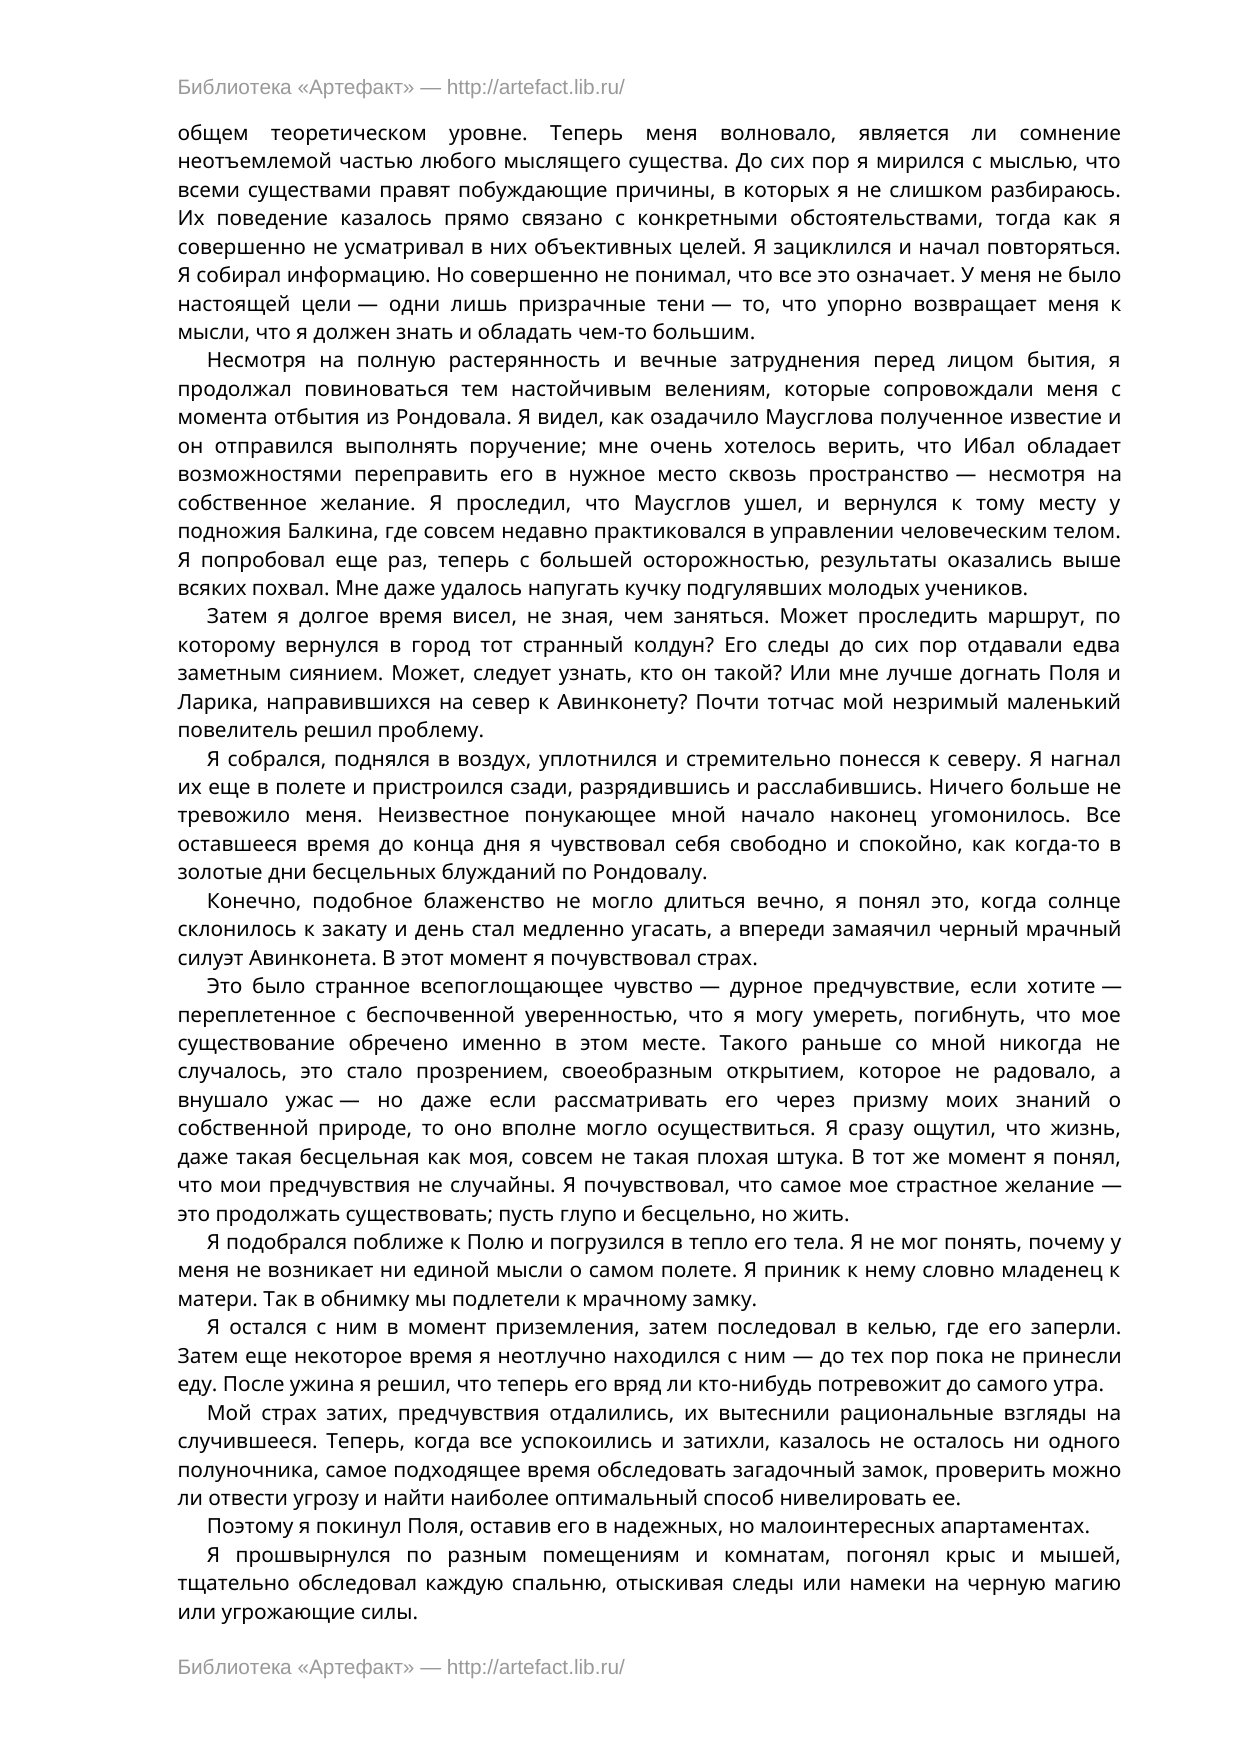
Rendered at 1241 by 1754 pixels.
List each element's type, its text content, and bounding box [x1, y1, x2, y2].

text Затем я долгое время висел, не зная, чем заняться. Может проследить маршрут, по которому вернулся в город тот странный колдун? Его следы до сих пор отдавали едва заметным сиянием. Может, следует узнать, кто он такой? Или мне лучше догнать Поля и Ларика, направившихся на север к Авинконету? Почти тотчас мой незримый маленький повелитель решил проблему. [177, 602, 1122, 744]
text Это было странное всепоглощающее чувство — дурное предчувствие, если хотите — переплетенное с беспочвенной уверенностью, что я могу умереть, погибнуть, что мое существование обречено именно в этом месте. Такого раньше со мной никогда не случалось, это стало прозрением, своеобразным открытием, которое не радовало, а внушало ужас — но даже если рассматривать его через призму моих знаний о собственной природе, то оно вполне могло осуществиться. Я сразу ощутил, что жизнь, даже такая бесцельная как моя, совсем не такая плохая штука. В тот же момент я понял, что мои предчувствия не случайны. Я почувствовал, что самое мое страстное желание — это продолжать существовать; пусть глупо и бесцельно, но жить. [177, 971, 1122, 1227]
text Я подобрался поближе к Полю и погрузился в тепло его тела. Я не мог понять, почему у меня не возникает ни единой мысли о самом полете. Я приник к нему словно младенец к матери. Так в обнимку мы подлетели к мрачному замку. [177, 1227, 1122, 1312]
text Несмотря на полную растерянность и вечные затруднения перед лицом бытия, я продолжал повиноваться тем настойчивым велениям, которые сопровождали меня с момента отбытия из Рондовала. Я видел, как озадачило Маусглова полученное известие и он отправился выполнять поручение; мне очень хотелось верить, что Ибал обладает возможностями переправить его в нужное место сквозь пространство — несмотря на собственное желание. Я проследил, что Маусглов ушел, и вернулся к тому месту у подножия Балкина, где совсем недавно практиковался в управлении человеческим телом. Я попробовал еще раз, теперь с большей осторожностью, результаты оказались выше всяких похвал. Мне даже удалось напугать кучку подгулявших молодых учеников. [177, 346, 1122, 602]
text Конечно, подобное блаженство не могло длиться вечно, я понял это, когда солнце склонилось к закату и день стал медленно угасать, а впереди замаячил черный мрачный силуэт Авинконета. В этот момент я почувствовал страх. [177, 886, 1122, 971]
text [177, 118, 1122, 346]
text Я остался с ним в момент приземления, затем последовал в келью, где его заперли. Затем еще некоторое время я неотлучно находился с ним — до тех пор пока не принесли еду. После ужина я решил, что теперь его вряд ли кто-нибудь потревожит до самого утра. [177, 1312, 1122, 1398]
text Мой страх затих, предчувствия отдалились, их вытеснили рациональные взгляды на случившееся. Теперь, когда все успокоились и затихли, казалось не осталось ни одного полуночника, самое подходящее время обследовать загадочный замок, проверить можно ли отвести угрозу и найти наиболее оптимальный способ нивелировать ее. [177, 1398, 1122, 1512]
text Я собрался, поднялся в воздух, уплотнился и стремительно понесся к северу. Я нагнал их еще в полете и пристроился сзади, разрядившись и расслабившись. Ничего больше не тревожило меня. Неизвестное понукающее мной начало наконец угомонилось. Все оставшееся время до конца дня я чувствовал себя свободно и спокойно, как когда-то в золотые дни бесцельных блужданий по Рондовалу. [177, 744, 1122, 886]
text Поэтому я покинул Поля, оставив его в надежных, но малоинтересных апартаментах. [177, 1512, 1122, 1540]
text Я прошвырнулся по разным помещениям и комнатам, погонял крыс и мышей, тщательно обследовал каждую спальню, отыскивая следы или намеки на черную магию или угрожающие силы. [177, 1540, 1122, 1625]
